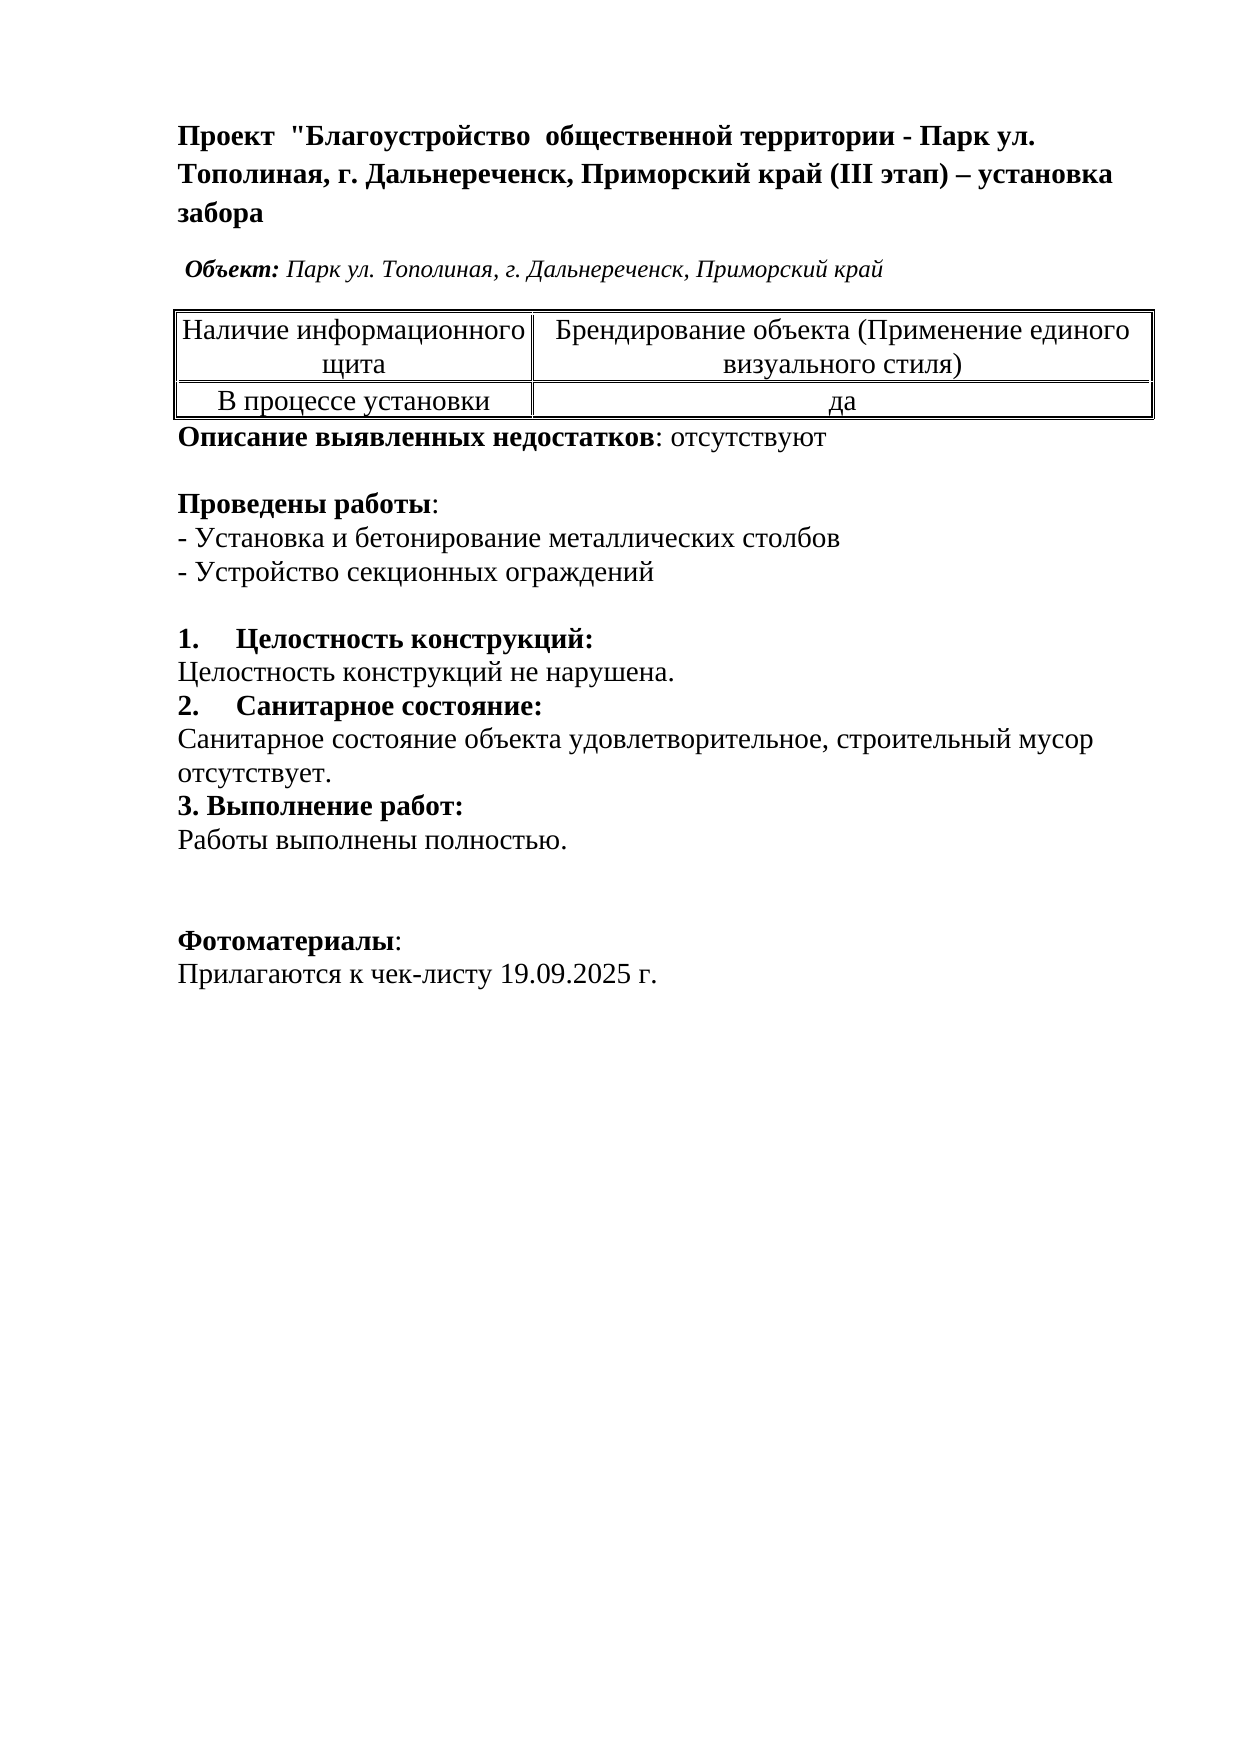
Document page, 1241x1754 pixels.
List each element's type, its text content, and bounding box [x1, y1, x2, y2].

table_header Наличие информационного щита [177, 313, 532, 379]
text 1. Целостность конструкций: [177, 621, 1152, 654]
text Работы выполнены полностью. [177, 822, 1152, 856]
text Фотоматериалы: [177, 923, 1152, 956]
text Проект "Благоустройство общественной территории - Парк ул. Тополиная, г. Дальнереченск, Приморский край (III этап) – установка забора [177, 118, 1152, 229]
table_cell да [533, 380, 1152, 416]
text Прилагаются к чек-листу 19.09.2025 г. [177, 956, 1152, 990]
text - Устройство секционных ограждений [177, 554, 1152, 587]
text Проведены работы: [177, 487, 1152, 520]
text Описание выявленных недостатков: отсутствуют [177, 420, 1152, 453]
text - Установка и бетонирование металлических столбов [177, 520, 1152, 554]
text Санитарное состояние объекта удовлетворительное, строительный мусор отсутствует. [177, 721, 1152, 788]
text Целостность конструкций не нарушена. [177, 654, 1152, 688]
table_header Брендирование объекта (Применение единого визуального стиля) [533, 313, 1151, 379]
text 2. Санитарное состояние: [177, 688, 1152, 721]
text 3. Выполнение работ: [177, 788, 1152, 822]
table_cell В процессе установки [177, 380, 532, 416]
text Объект: Парк ул. Тополиная, г. Дальнереченск, Приморский край [177, 254, 1152, 283]
